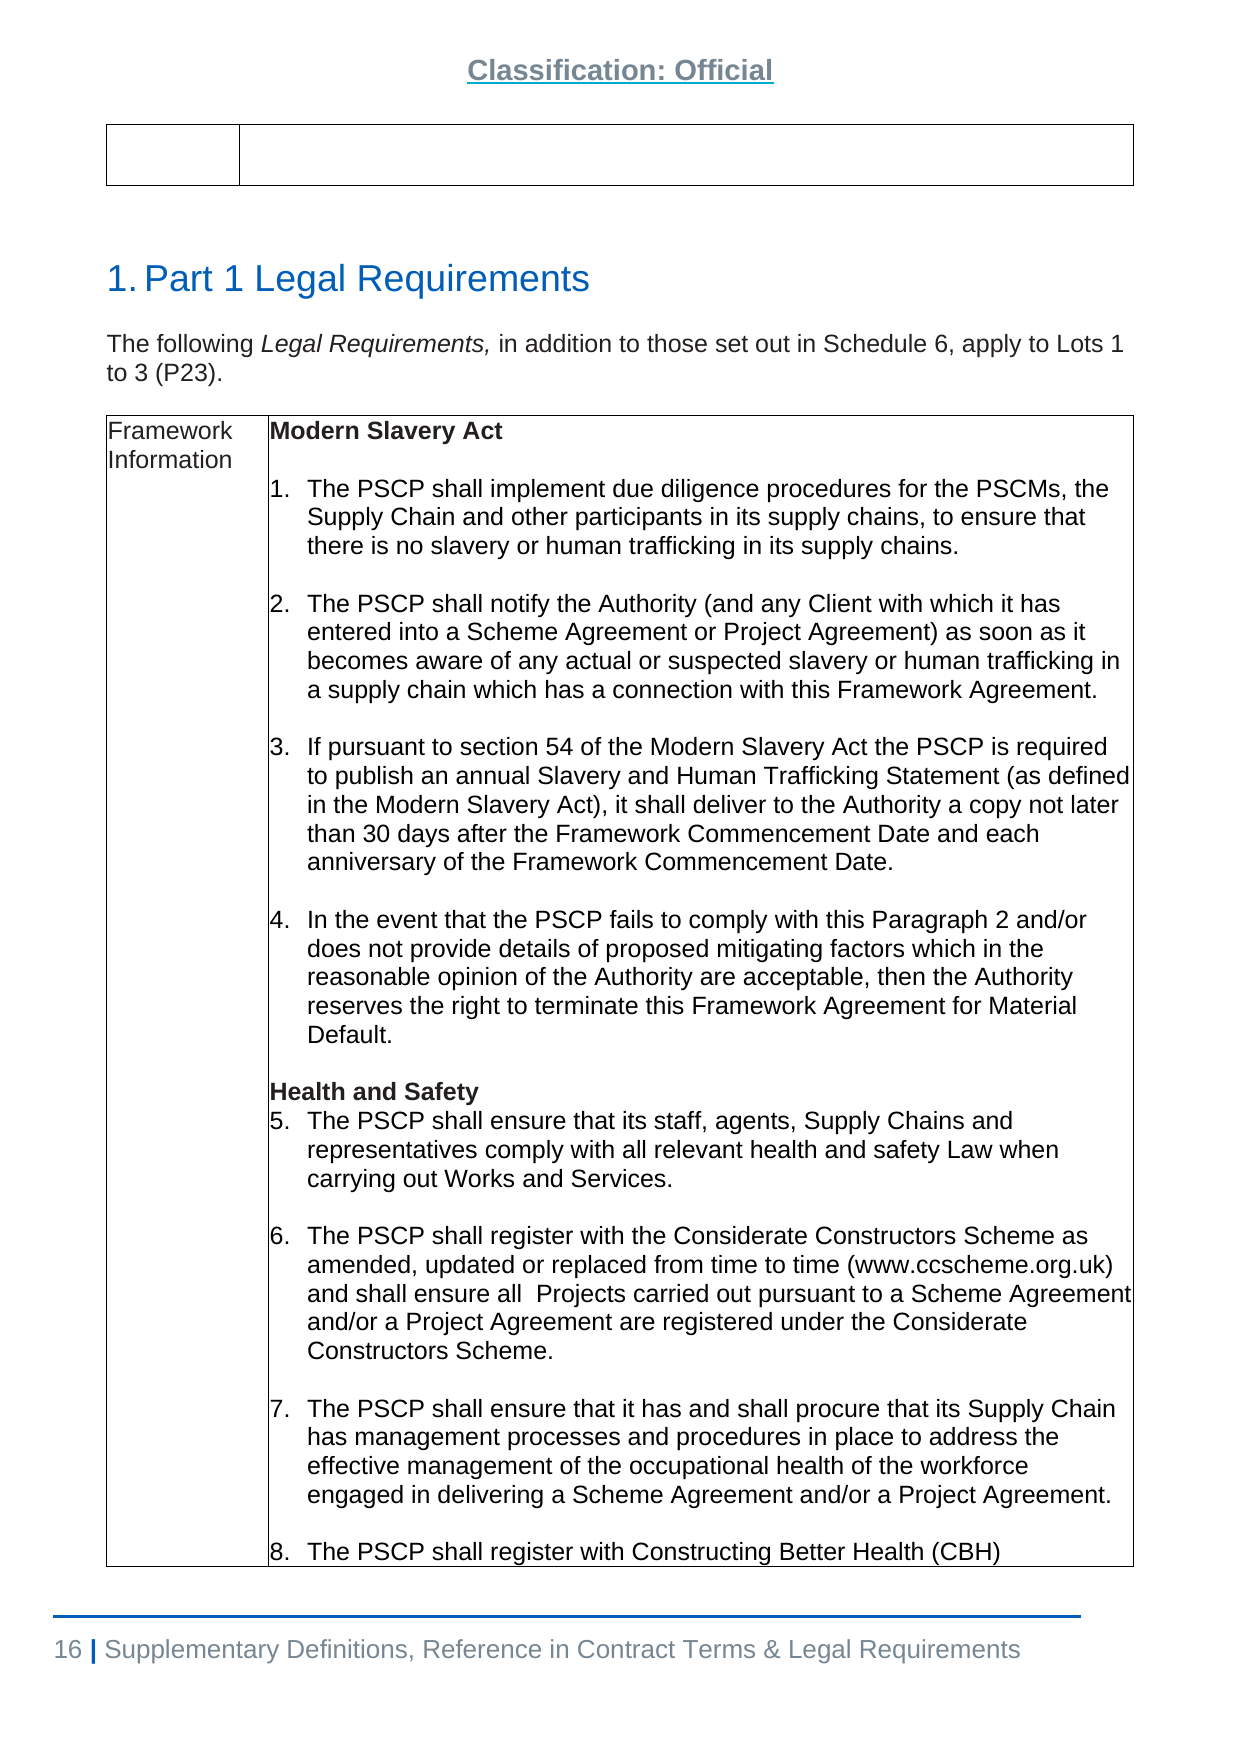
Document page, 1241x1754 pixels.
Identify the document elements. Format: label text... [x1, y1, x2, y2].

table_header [269, 416, 1133, 1566]
text The following Legal Requirements, in addition to those set out in Schedule 6, apply to Lots 1 to 3 (P23). [106, 329, 1134, 386]
table_cell [107, 125, 239, 185]
subtitle Part 1 Legal Requirements [106, 257, 1134, 300]
table_cell [240, 125, 1133, 185]
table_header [107, 416, 268, 1566]
